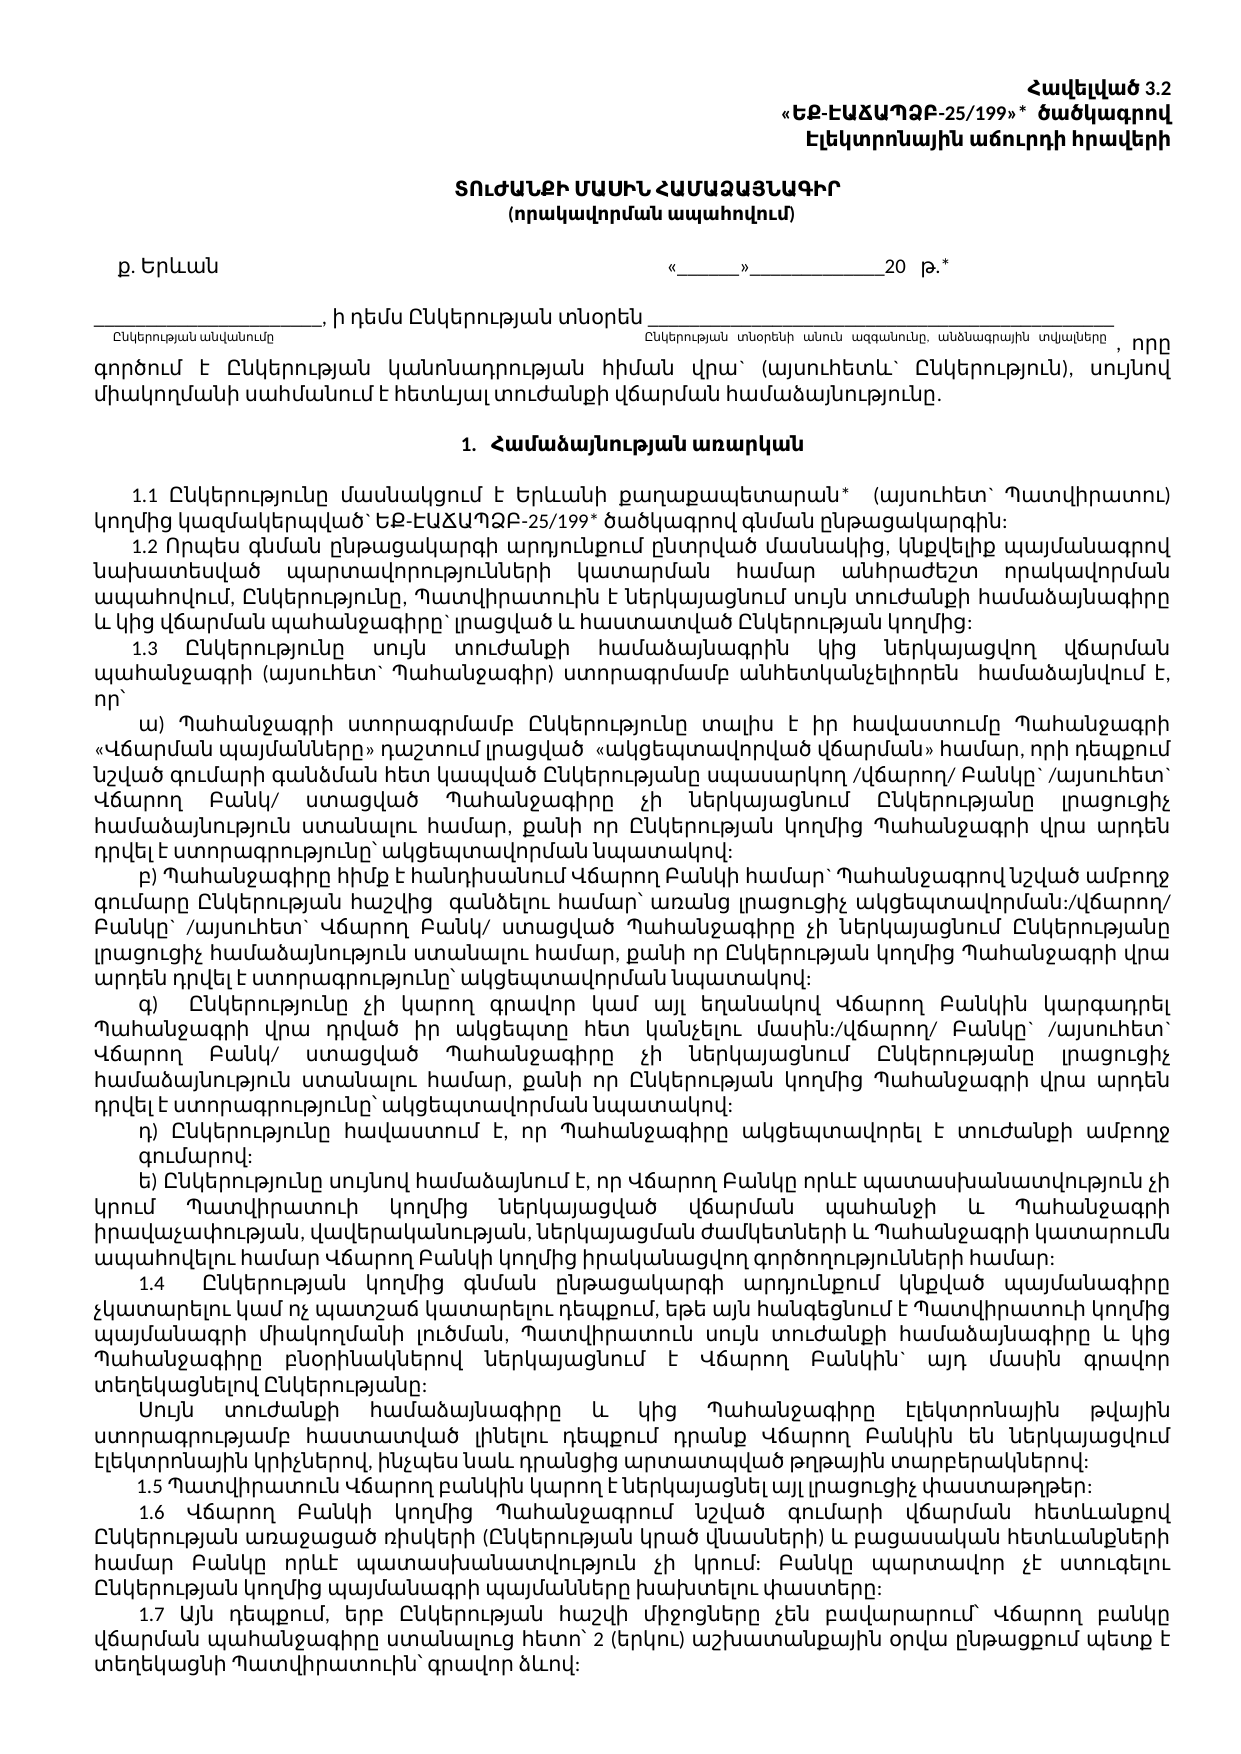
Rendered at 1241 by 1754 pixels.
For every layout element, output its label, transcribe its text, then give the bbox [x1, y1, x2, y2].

text 1.3 Ընկերությունը սույն տուժանքի համաձայնագրին կից ներկայացվող վճարման պահանջագրի (այսուհետ` Պահանջագիր) ստորագրմամբ անհետկանչելիորեն համաձայնվում է, որ՝ [94, 635, 1171, 711]
text ա) Պահանջագրի ստորագրմամբ Ընկերությունը տալիս է իր հավաստումը Պահանջագրի «Վճարման պայմանները» դաշտում լրացված «ակցեպտավորված վճարման» համար, որի դեպքում նշված գումարի գանձման հետ կապված Ընկերությանը սպասարկող /վճարող/ Բանկը` /այսուհետ` Վճարող Բանկ/ ստացված Պահանջագիրը չի ներկայացնում Ընկերությանը լրացուցիչ համաձայնություն ստանալու համար, քանի որ Ընկերության կողմից Պահանջագրի վրա արդեն դրվել է ստորագրությունը՝ ակցեպտավորման նպատակով: [94, 711, 1171, 864]
text 1.4 Ընկերության կողմից գնման ընթացակարգի արդյունքում կնքված պայմանագիրը չկատարելու կամ ոչ պատշաճ կատարելու դեպքում, եթե այն հանգեցնում է Պատվիրատուի կողմից պայմանագրի միակողմանի լուծման, Պատվիրատուն սույն տուժանքի համաձայնագիրը և կից Պահանջագիրը բնօրինակներով ներկայացնում է Վճարող Բանկին` այդ մասին գրավոր տեղեկացնելով Ընկերությանը: [94, 1270, 1171, 1397]
text ______________________, ի դեմս Ընկերության տնօրեն _____________________________________________ [94, 304, 1171, 330]
text (որակավորման ապահովում) [94, 202, 1171, 225]
text Ընկերության անվանումը Ընկերության տնօրենի անուն ազգանունը, անձնագրային տվյալները , որը գործում է Ընկերության կանոնադրության հիման վրա` (այսուհետև` Ընկերություն), սույնով միակողմանի սահմանում է հետևյալ տուժանքի վճարման համաձայնությունը. [94, 330, 1171, 406]
text 1.2 Որպես գնման ընթացակարգի արդյունքում ընտրված մասնակից, կնքվելիք պայմանագրով նախատեսված պարտավորությունների կատարման համար անհրաժեշտ որակավորման ապահովում, Ընկերությունը, Պատվիրատուին է ներկայացնում սույն տուժանքի համաձայնագիրը և կից վճարման պահանջագիրը` լրացված և հաստատված Ընկերության կողմից: [94, 533, 1171, 635]
text Էլեկտրոնային աճուրդի հրավերի [94, 126, 1171, 151]
text ք. Երևան «______»_____________20 թ.* [94, 254, 1171, 279]
text 1.5 Պատվիրատուն Վճարող բանկին կարող է ներկայացնել այլ լրացուցիչ փաստաթղթեր: [94, 1474, 1171, 1499]
text 1.6 Վճարող Բանկի կողմից Պահանջագրում նշված գումարի վճարման հետևանքով Ընկերության առաջացած ռիսկերի (Ընկերության կրած վնասների) և բացասական հետևանքների համար Բանկը որևէ պատասխանատվություն չի կրում: Բանկը պարտավոր չէ ստուգելու Ընկերության կողմից պայմանագրի պայմանները խախտելու փաստերը: [94, 1499, 1171, 1601]
text 1.1 Ընկերությունը մասնակցում է Երևանի քաղաքապետարան* (այսուհետ` Պատվիրատու) կողմից կազմակերպված` ԵՔ-ԷԱՃԱՊՁԲ-25/199* ծածկագրով գնման ընթացակարգին: [94, 482, 1171, 533]
text Հավելված 3.2 [94, 75, 1171, 100]
text «ԵՔ-ԷԱՃԱՊՁԲ-25/199»* ծածկագրով [94, 100, 1171, 126]
text գ) Ընկերությունը չի կարող գրավոր կամ այլ եղանակով Վճարող Բանկին կարգադրել Պահանջագրի վրա դրված իր ակցեպտը հետ կանչելու մասին:/վճարող/ Բանկը` /այսուհետ` Վճարող Բանկ/ ստացված Պահանջագիրը չի ներկայացնում Ընկերությանը լրացուցիչ համաձայնություն ստանալու համար, քանի որ Ընկերության կողմից Պահանջագրի վրա արդեն դրվել է ստորագրությունը՝ ակցեպտավորման նպատակով: [94, 991, 1171, 1118]
text Սույն տուժանքի համաձայնագիրը և կից Պահանջագիրը էլեկտրոնային թվային ստորագրությամբ հաստատված լինելու դեպքում դրանք Վճարող Բանկին են ներկայացվում էլեկտրոնային կրիչներով, ինչպես նաև դրանցից արտատպված թղթային տարբերակներով: [94, 1397, 1171, 1474]
text ե) Ընկերությունը սույնով համաձայնում է, որ Վճարող Բանկը որևէ պատասխանատվություն չի կրում Պատվիրատուի կողմից ներկայացված վճարման պահանջի և Պահանջագրի իրավաչափության, վավերականության, ներկայացման ժամկետների և Պահանջագրի կատարումն ապահովելու համար Վճարող Բանկի կողմից իրականացվող գործողությունների համար: [94, 1169, 1171, 1270]
text ՏՈւԺԱՆՔԻ ՄԱՍԻՆ ՀԱՄԱՁԱՅՆԱԳԻՐ [94, 177, 1171, 202]
text 1.7 Այն դեպքում, երբ Ընկերության հաշվի միջոցները չեն բավարարում՝ Վճարող բանկը վճարման պահանջագիրը ստանալուց հետո՝ 2 (երկու) աշխատանքային օրվա ընթացքում պետք է տեղեկացնի Պատվիրատուին՝ գրավոր ձևով: [94, 1601, 1171, 1677]
text դ) Ընկերությունը հավաստում է, որ Պահանջագիրը ակցեպտավորել է տուժանքի ամբողջ գումարով: [138, 1118, 1171, 1169]
text բ) Պահանջագիրը հիմք է հանդիսանում Վճարող Բանկի համար` Պահանջագրով նշված ամբողջ գումարը Ընկերության հաշվից գանձելու համար՝ առանց լրացուցիչ ակցեպտավորման:/վճարող/ Բանկը` /այսուհետ` Վճարող Բանկ/ ստացված Պահանջագիրը չի ներկայացնում Ընկերությանը լրացուցիչ համաձայնություն ստանալու համար, քանի որ Ընկերության կողմից Պահանջագրի վրա արդեն դրվել է ստորագրությունը՝ ակցեպտավորման նպատակով: [94, 864, 1171, 991]
text 1. Համաձայնության առարկան [94, 432, 1171, 457]
